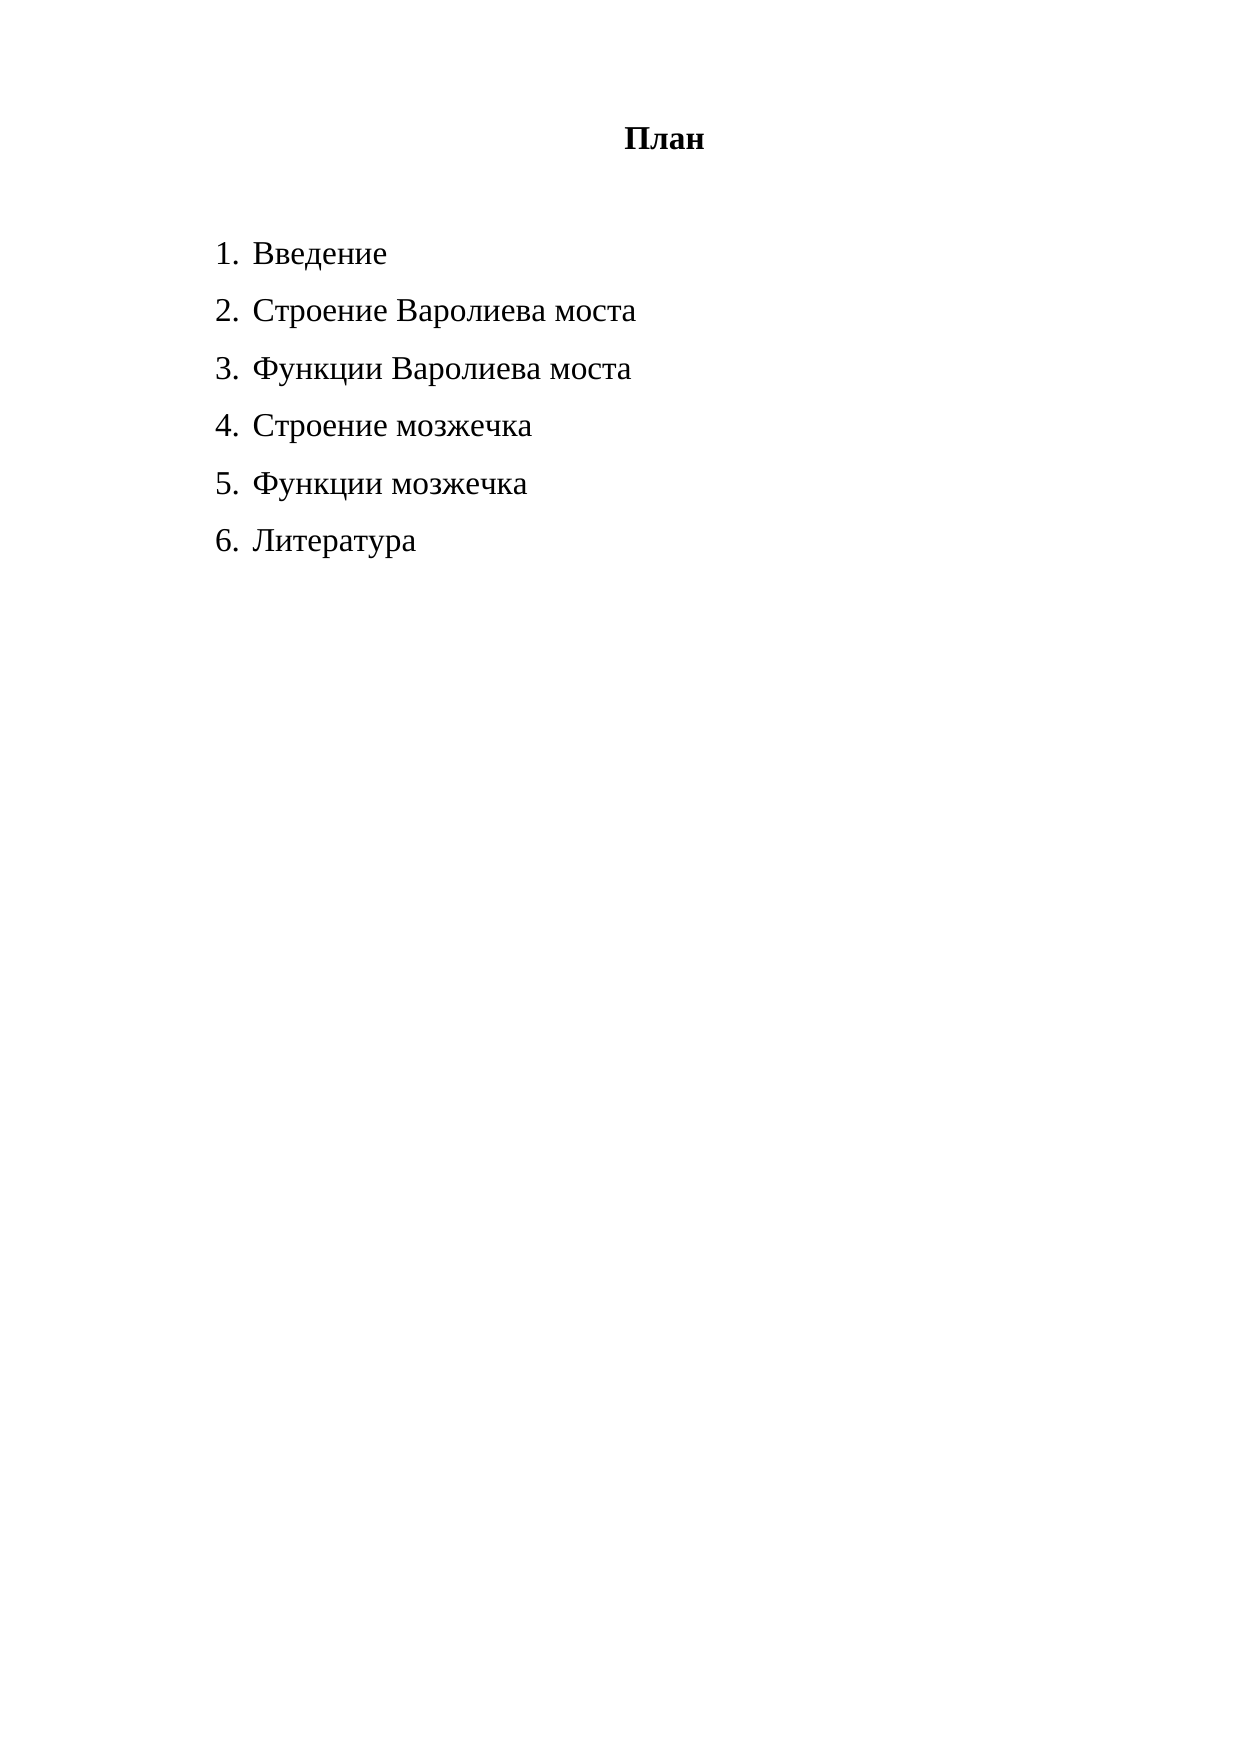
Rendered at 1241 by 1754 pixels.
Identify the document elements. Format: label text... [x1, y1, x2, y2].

list Строение мозжечка [215, 406, 1152, 444]
text План [177, 118, 1152, 156]
list Литература [215, 521, 1152, 559]
list Функции Варолиева моста [215, 348, 1152, 386]
list Введение [215, 233, 1152, 271]
list Строение Варолиева моста [215, 291, 1152, 329]
list Функции мозжечка [215, 463, 1152, 501]
